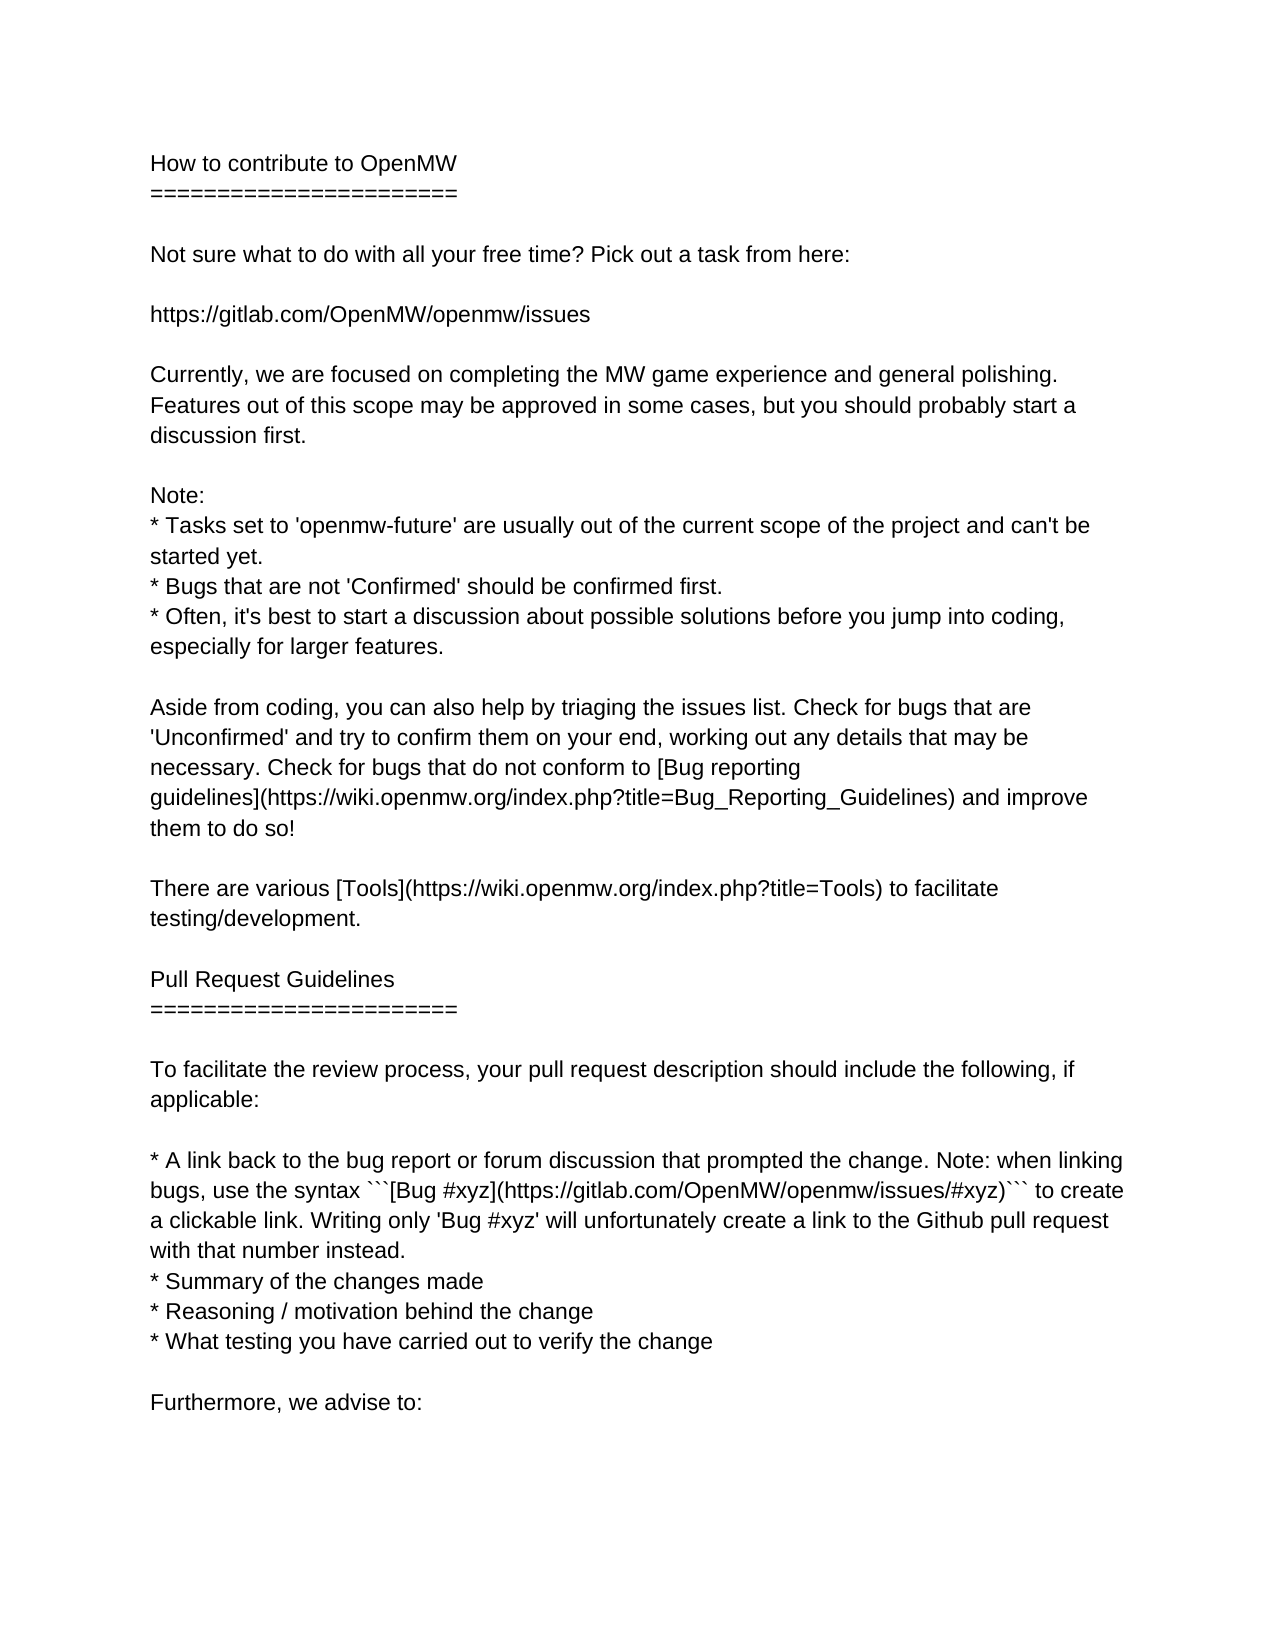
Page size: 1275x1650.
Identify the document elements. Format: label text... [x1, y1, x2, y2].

text How to contribute to OpenMW [150, 150, 1125, 176]
text * A link back to the bug report or forum discussion that prompted the change. Note: when linking bugs, use the syntax ```[Bug #xyz](https://gitlab.com/OpenMW/openmw/issues/#xyz)``` to create a clickable link. Writing only 'Bug #xyz' will unfortunately create a link to the Github pull request with that number instead. [150, 1147, 1125, 1264]
text * Reasoning / motivation behind the change [150, 1298, 1125, 1324]
text ======================= [150, 180, 1125, 207]
text * What testing you have carried out to verify the change [150, 1328, 1125, 1354]
text There are various [Tools](https://wiki.openmw.org/index.php?title=Tools) to facilitate testing/development. [150, 875, 1125, 932]
text Pull Request Guidelines [150, 966, 1125, 992]
text Aside from coding, you can also help by triaging the issues list. Check for bugs that are 'Unconfirmed' and try to confirm them on your end, working out any details that may be necessary. Check for bugs that do not conform to [Bug reporting guidelines](https://wiki.openmw.org/index.php?title=Bug_Reporting_Guidelines) and improve them to do so! [150, 694, 1125, 841]
text Not sure what to do with all your free time? Pick out a task from here: [150, 241, 1125, 267]
text * Tasks set to 'openmw-future' are usually out of the current scope of the project and can't be started yet. [150, 512, 1125, 569]
text ======================= [150, 996, 1125, 1022]
text https://gitlab.com/OpenMW/openmw/issues [150, 301, 1125, 327]
text Note: [150, 482, 1125, 509]
text * Summary of the changes made [150, 1268, 1125, 1294]
text * Often, it's best to start a discussion about possible solutions before you jump into coding, especially for larger features. [150, 603, 1125, 660]
text * Bugs that are not 'Confirmed' should be confirmed first. [150, 573, 1125, 599]
text Currently, we are focused on completing the MW game experience and general polishing. Features out of this scope may be approved in some cases, but you should probably start a discussion first. [150, 361, 1125, 448]
text Furthermore, we advise to: [150, 1388, 1125, 1415]
text To facilitate the review process, your pull request description should include the following, if applicable: [150, 1056, 1125, 1113]
